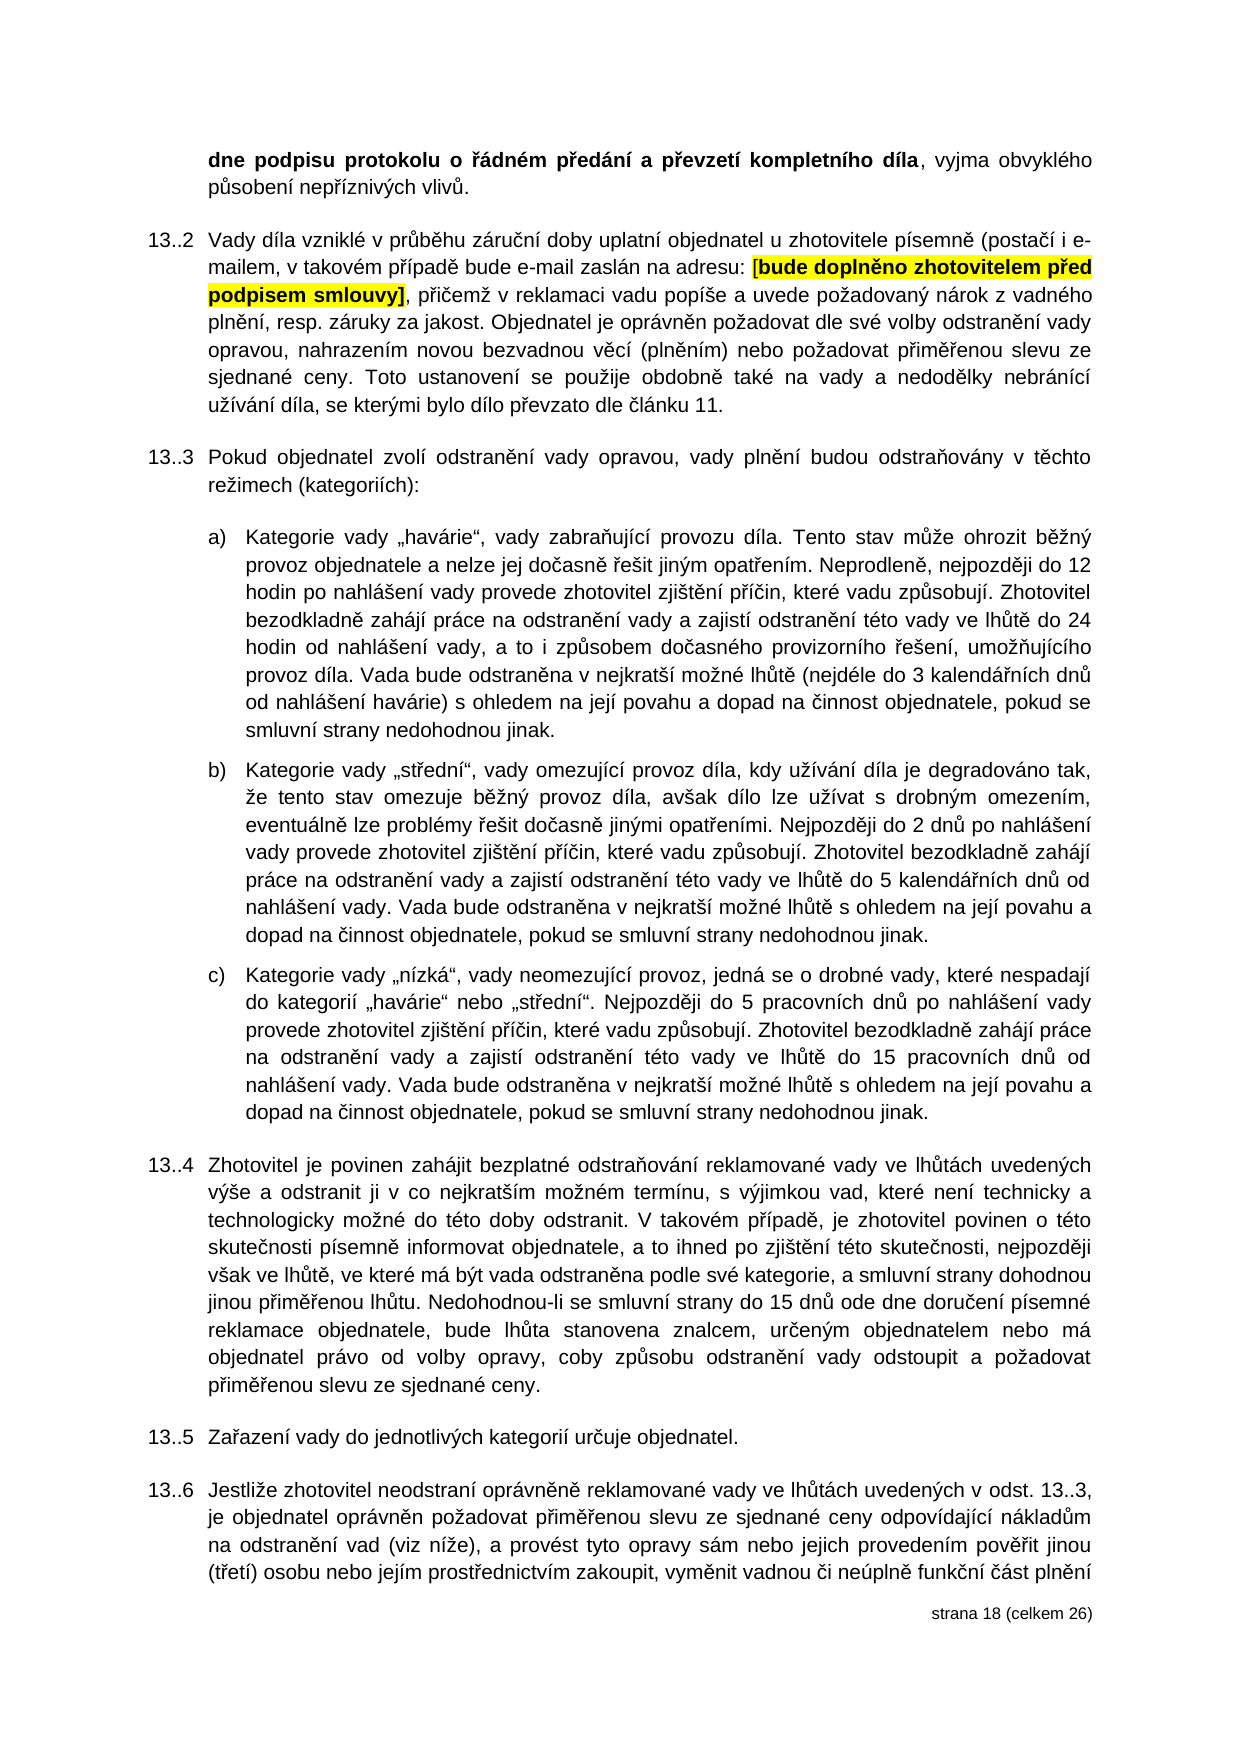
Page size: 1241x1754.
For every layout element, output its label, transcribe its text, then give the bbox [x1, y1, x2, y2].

subtitle Pokud objednatel zvolí odstranění vady opravou, vady plnění budou odstraňovány v těchto režimech (kategoriích): [148, 445, 1092, 497]
subtitle Vady díla vzniklé v průběhu záruční doby uplatní objednatel u zhotovitele písemně (postačí i e-mailem, v takovém případě bude e-mail zaslán na adresu: [bude doplněno zhotovitelem před podpisem smlouvy], přičemž v reklamaci vadu popíše a uvede požadovaný nárok z vadného plnění, resp. záruky za jakost. Objednatel je oprávněn požadovat dle své volby odstranění vady opravou, nahrazením novou bezvadnou věcí (plněním) nebo požadovat přiměřenou slevu ze sjednané ceny. Toto ustanovení se použije obdobně také na vady a nedodělky nebránící užívání díla, se kterými bylo dílo převzato dle článku 11. [148, 228, 1092, 417]
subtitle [148, 1478, 1092, 1584]
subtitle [148, 148, 1092, 199]
subtitle Zařazení vady do jednotlivých kategorií určuje objednatel. [148, 1425, 1092, 1449]
subtitle Kategorie vady „střední“, vady omezující provoz díla, kdy užívání díla je degradováno tak, že tento stav omezuje běžný provoz díla, avšak dílo lze užívat s drobným omezením, eventuálně lze problémy řešit dočasně jinými opatřeními. Nejpozději do 2 dnů po nahlášení vady provede zhotovitel zjištění příčin, které vadu způsobují. Zhotovitel bezodkladně zahájí práce na odstranění vady a zajistí odstranění této vady ve lhůtě do 5 kalendářních dnů od nahlášení vady. Vada bude odstraněna v nejkratší možné lhůtě s ohledem na její povahu a dopad na činnost objednatele, pokud se smluvní strany nedohodnou jinak. [208, 758, 1092, 947]
subtitle Zhotovitel je povinen zahájit bezplatné odstraňování reklamované vady ve lhůtách uvedených výše a odstranit ji v co nejkratším možném termínu, s výjimkou vad, které není technicky a technologicky možné do této doby odstranit. V takovém případě, je zhotovitel povinen o této skutečnosti písemně informovat objednatele, a to ihned po zjištění této skutečnosti, nejpozději však ve lhůtě, ve které má být vada odstraněna podle své kategorie, a smluvní strany dohodnou jinou přiměřenou lhůtu. Nedohodnou-li se smluvní strany do 15 dnů ode dne doručení písemné reklamace objednatele, bude lhůta stanovena znalcem, určeným objednatelem nebo má objednatel právo od volby opravy, coby způsobu odstranění vady odstoupit a požadovat přiměřenou slevu ze sjednané ceny. [148, 1153, 1092, 1397]
subtitle Kategorie vady „havárie“, vady zabraňující provozu díla. Tento stav může ohrozit běžný provoz objednatele a nelze jej dočasně řešit jiným opatřením. Neprodleně, nejpozději do 12 hodin po nahlášení vady provede zhotovitel zjištění příčin, které vadu způsobují. Zhotovitel bezodkladně zahájí práce na odstranění vady a zajistí odstranění této vady ve lhůtě do 24 hodin od nahlášení vady, a to i způsobem dočasného provizorního řešení, umožňujícího provoz díla. Vada bude odstraněna v nejkratší možné lhůtě (nejdéle do 3 kalendářních dnů od nahlášení havárie) s ohledem na její povahu a dopad na činnost objednatele, pokud se smluvní strany nedohodnou jinak. [208, 525, 1092, 742]
subtitle Kategorie vady „nízká“, vady neomezující provoz, jedná se o drobné vady, které nespadají do kategorií „havárie“ nebo „střední“. Nejpozději do 5 pracovních dnů po nahlášení vady provede zhotovitel zjištění příčin, které vadu způsobují. Zhotovitel bezodkladně zahájí práce na odstranění vady a zajistí odstranění této vady ve lhůtě do 15 pracovních dnů od nahlášení vady. Vada bude odstraněna v nejkratší možné lhůtě s ohledem na její povahu a dopad na činnost objednatele, pokud se smluvní strany nedohodnou jinak. [208, 963, 1092, 1124]
